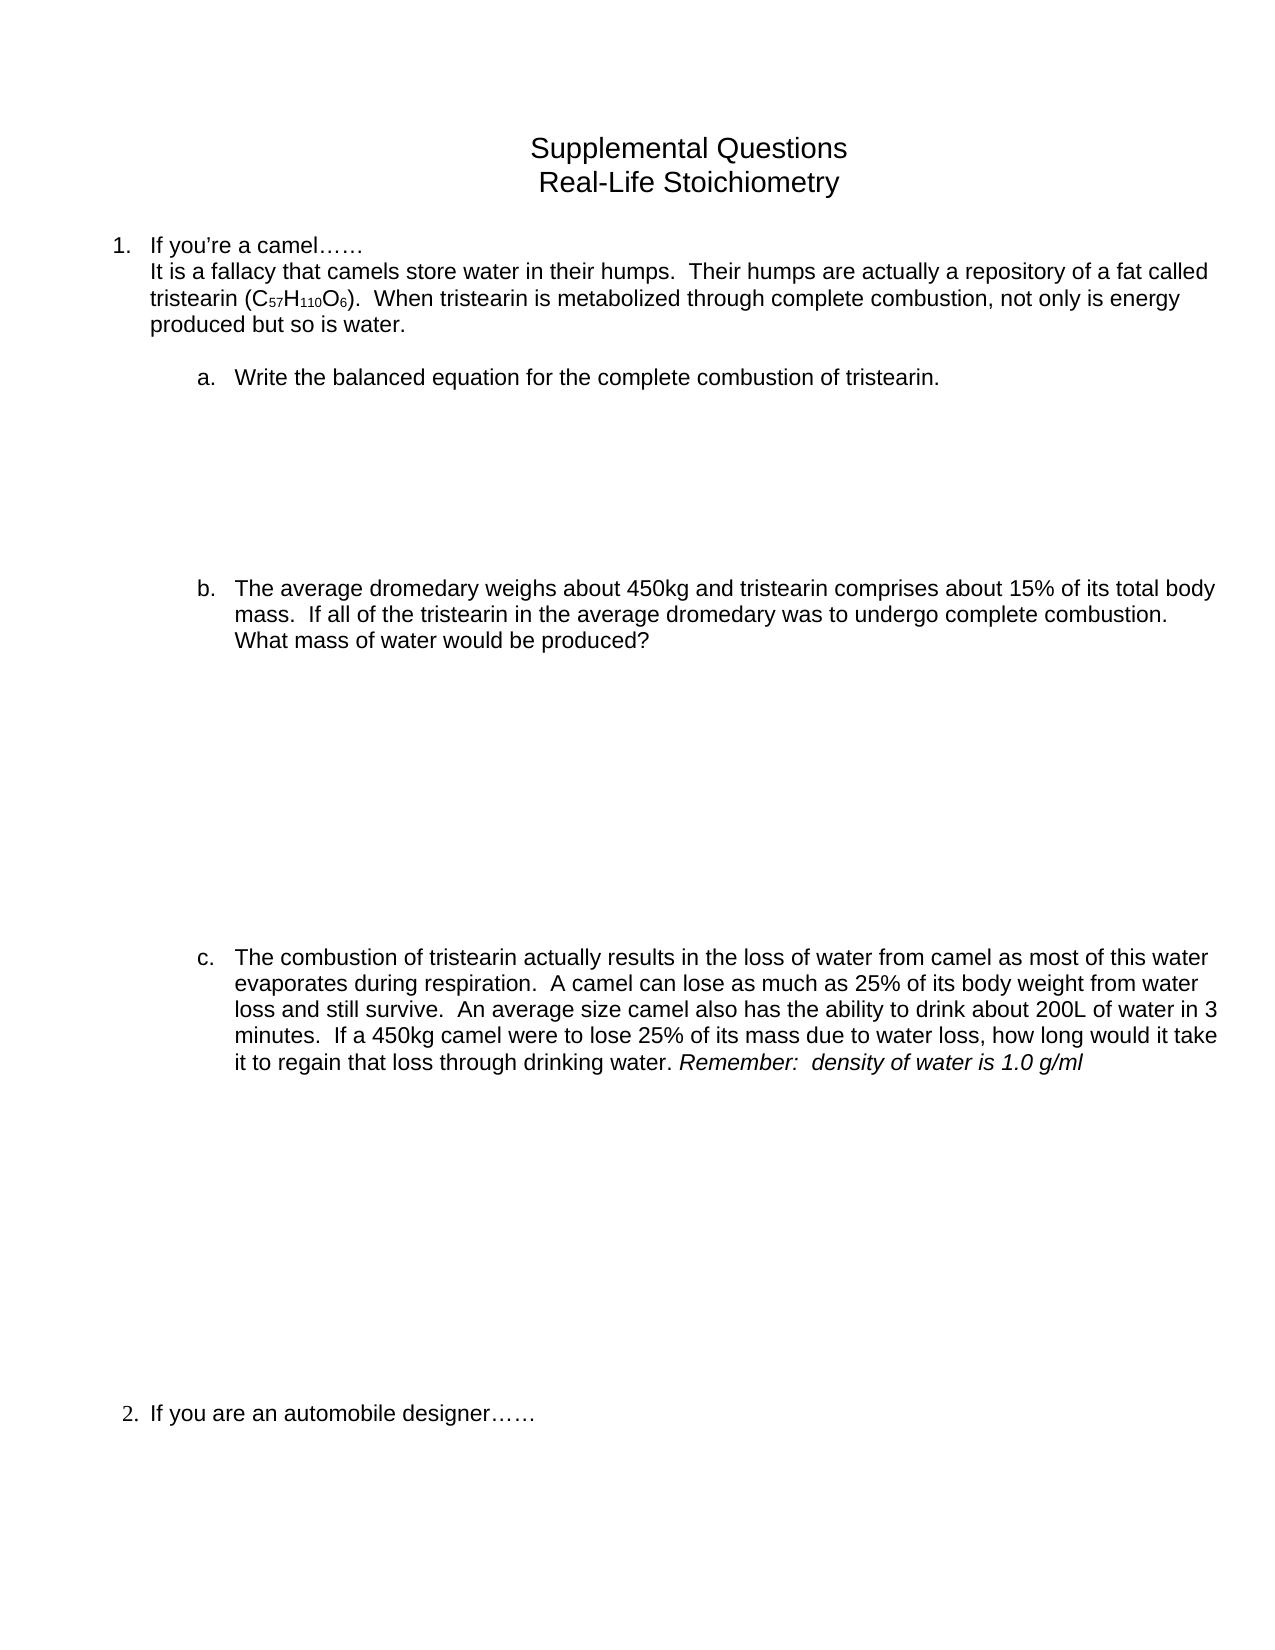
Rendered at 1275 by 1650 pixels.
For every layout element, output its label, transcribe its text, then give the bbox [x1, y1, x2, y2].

list The average dromedary weighs about 450kg and tristearin comprises about 15% of its total body mass. If all of the tristearin in the average dromedary was to undergo complete combustion. What mass of water would be produced? [197, 574, 1228, 653]
text Real-Life Stoichiometry [150, 165, 1228, 198]
list Write the balanced equation for the complete combustion of tristearin. [197, 364, 1228, 390]
list The combustion of tristearin actually results in the loss of water from camel as most of this water evaporates during respiration. A camel can lose as much as 25% of its body weight from water loss and still survive. An average size camel also has the ability to drink about 200L of water in 3 minutes. If a 450kg camel were to lose 25% of its mass due to water loss, how long would it take it to regain that loss through drinking water. Remember: density of water is 1.0 g/ml [197, 943, 1228, 1075]
text Supplemental Questions [150, 131, 1228, 165]
list If you’re a camel…… [112, 232, 1228, 258]
list If you are an automobile designer…… [122, 1400, 1228, 1426]
text It is a fallacy that camels store water in their humps. Their humps are actually a repository of a fat called tristearin (C57H110O6). When tristearin is metabolized through complete combustion, not only is energy produced but so is water. [150, 258, 1228, 337]
